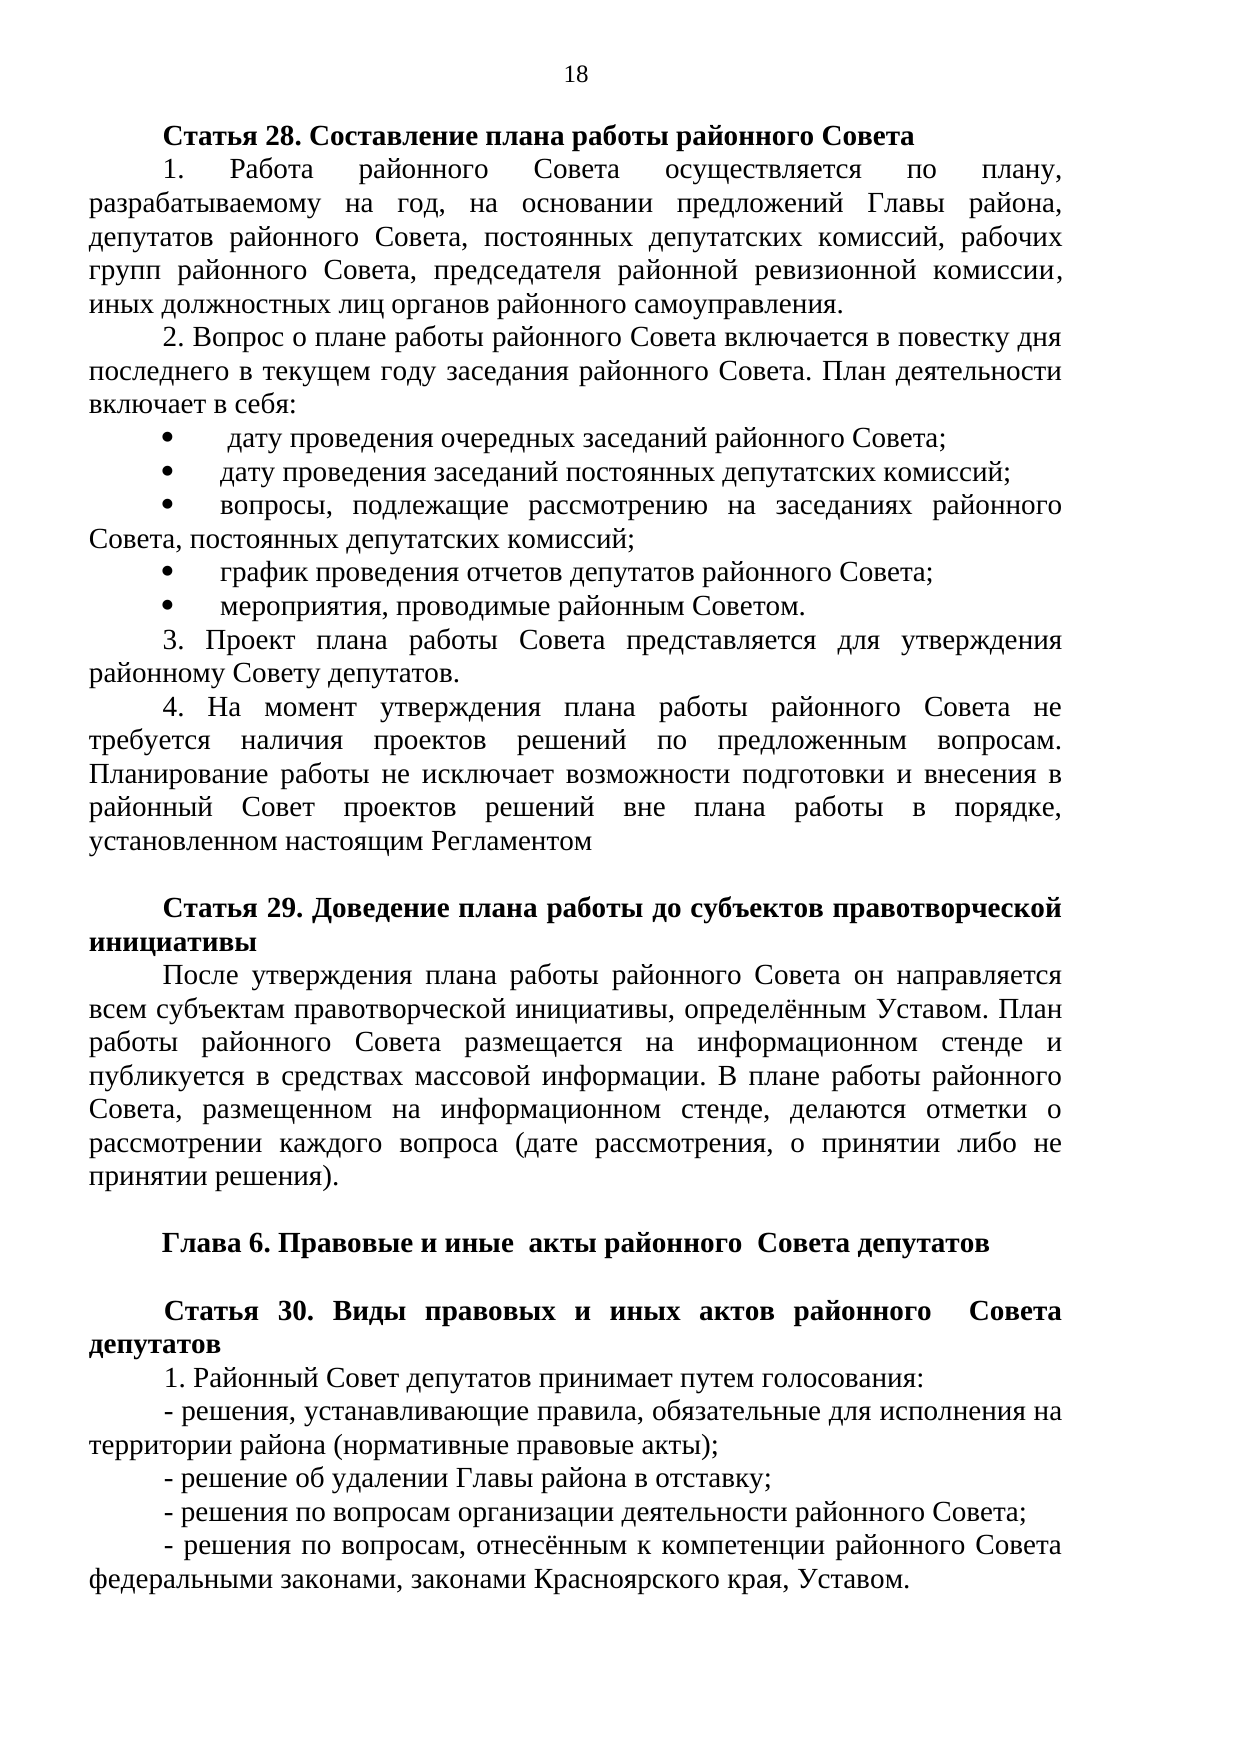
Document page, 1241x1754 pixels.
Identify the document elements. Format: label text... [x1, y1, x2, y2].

list график проведения отчетов депутатов районного Совета; [89, 554, 1063, 588]
list вопросы, подлежащие рассмотрению на заседаниях районного Совета, постоянных депутатских комиссий; [89, 487, 1063, 554]
text - решения по вопросам, отнесённым к компетенции районного Совета федеральными законами, законами Красноярского края, Уставом. [89, 1527, 1063, 1594]
list мероприятия, проводимые районным Советом. [89, 588, 1063, 622]
text Глава 6. Правовые и иные акты районного Совета депутатов [89, 1226, 1063, 1259]
text 2. Вопрос о плане работы районного Совета включается в повестку дня последнего в текущем году заседания районного Совета. План деятельности включает в себя: [89, 319, 1063, 420]
list дату проведения очередных заседаний районного Совета; [89, 420, 1063, 454]
text Статья 28. Составление плана работы районного Совета [89, 118, 1063, 152]
text Статья 29. Доведение плана работы до субъектов правотворческой инициативы [89, 890, 1063, 957]
text 3. Проект плана работы Совета представляется для утверждения районному Совету депутатов. [89, 622, 1063, 689]
text После утверждения плана работы районного Совета он направляется всем субъектам правотворческой инициативы, определённым Уставом. План работы районного Совета размещается на информационном стенде и публикуется в средствах массовой информации. В плане работы районного Совета, размещенном на информационном стенде, делаются отметки о рассмотрении каждого вопроса (дате рассмотрения, о принятии либо не принятии решения). [89, 957, 1063, 1192]
text - решения, устанавливающие правила, обязательные для исполнения на территории района (нормативные правовые акты); [89, 1393, 1063, 1460]
text - решение об удалении Главы района в отставку; [89, 1460, 1063, 1494]
text 4. На момент утверждения плана работы районного Совета не требуется наличия проектов решений по предложенным вопросам. Планирование работы не исключает возможности подготовки и внесения в районный Совет проектов решений вне плана работы в порядке, установленном настоящим Регламентом [89, 689, 1063, 857]
text 1. Районный Совет депутатов принимает путем голосования: [89, 1360, 1063, 1393]
text Статья 30. Виды правовых и иных актов районного Совета депутатов [89, 1293, 1063, 1360]
text 1. Работа районного Совета осуществляется по плану, разрабатываемому на год, на основании предложений Главы района, депутатов районного Совета, постоянных депутатских комиссий, рабочих групп районного Совета, председателя районной ревизионной комиссии, иных должностных лиц органов районного самоуправления. [89, 152, 1063, 319]
text - решения по вопросам организации деятельности районного Совета; [89, 1494, 1063, 1527]
list дату проведения заседаний постоянных депутатских комиссий; [89, 454, 1063, 487]
